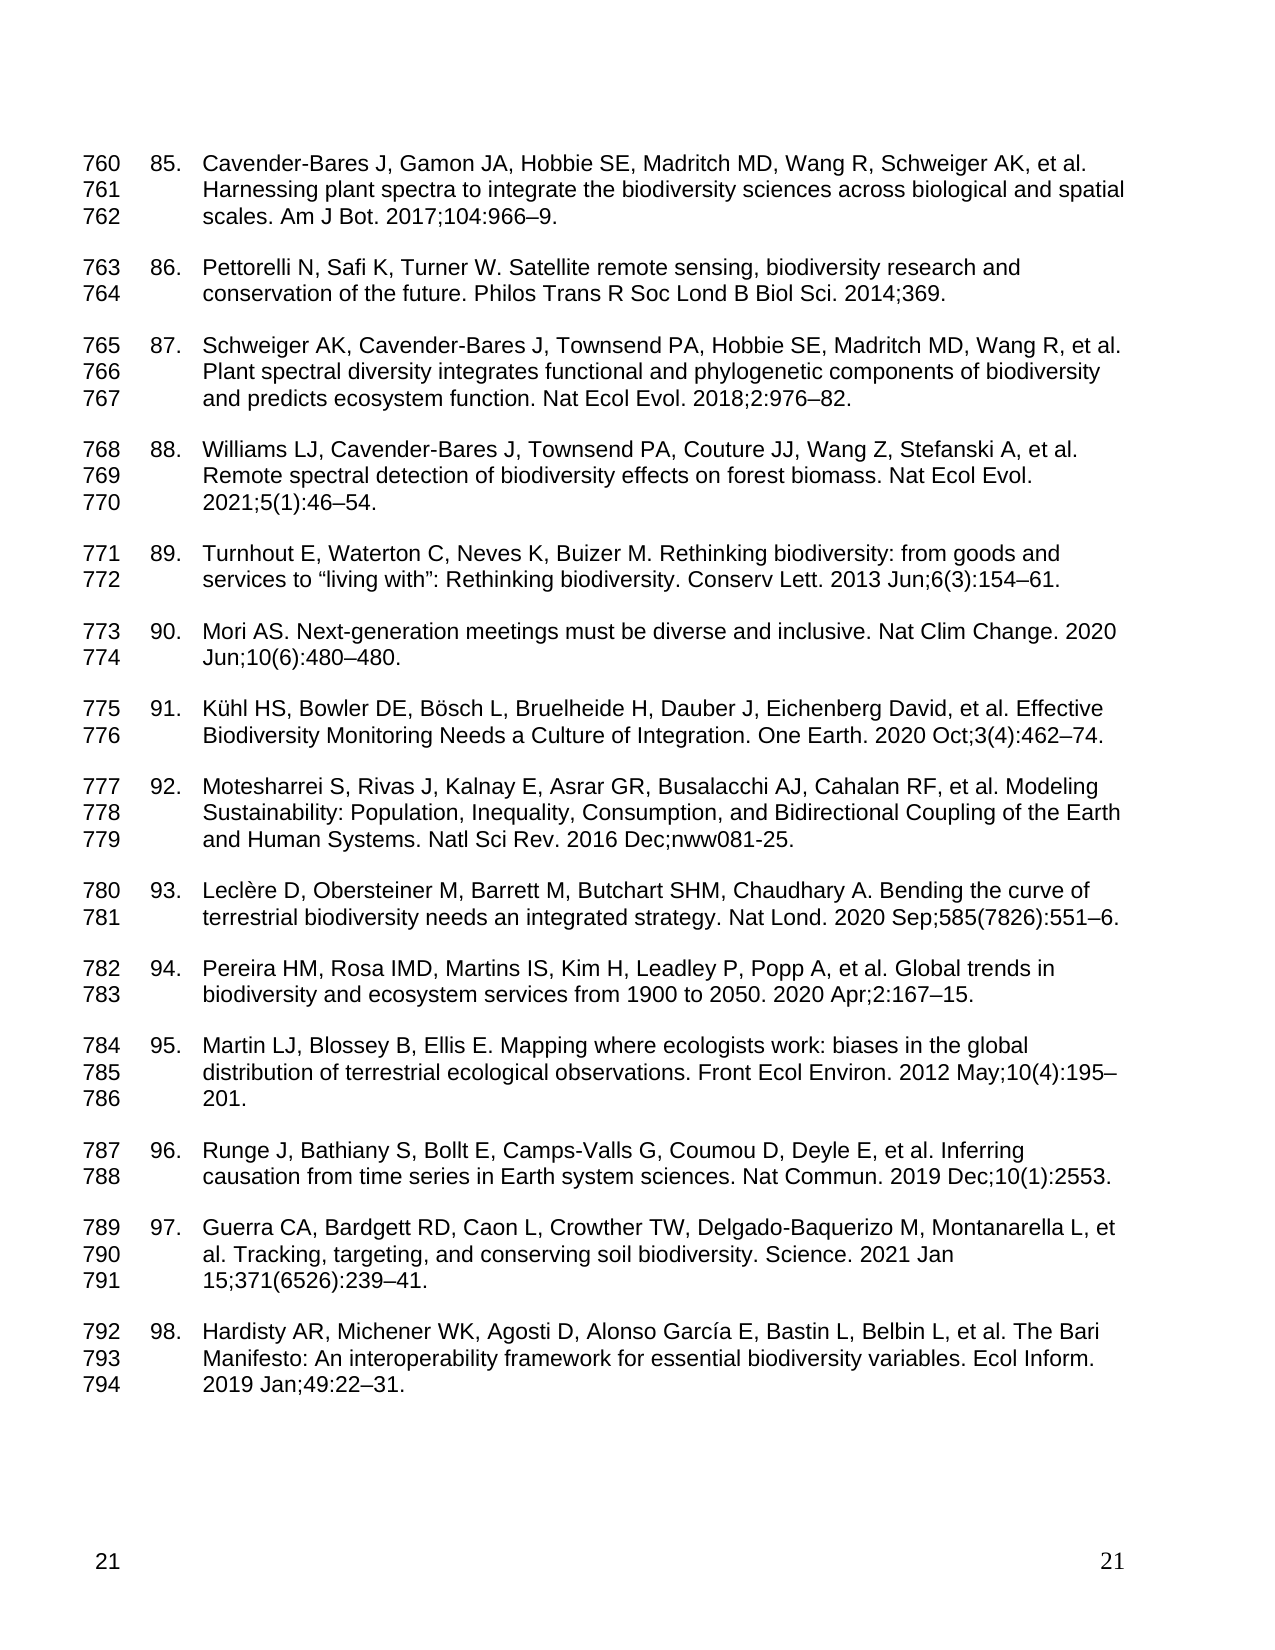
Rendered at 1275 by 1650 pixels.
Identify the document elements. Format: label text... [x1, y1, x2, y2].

text 97. Guerra CA, Bardgett RD, Caon L, Crowther TW, Delgado-Baquerizo M, Montanarella L, et al. Tracking, targeting, and conserving soil biodiversity. Science. 2021 Jan 15;371(6526):239–41. [150, 1214, 1125, 1293]
text 90. Mori AS. Next-generation meetings must be diverse and inclusive. Nat Clim Change. 2020 Jun;10(6):480–480. [150, 618, 1125, 670]
text 86. Pettorelli N, Safi K, Turner W. Satellite remote sensing, biodiversity research and conservation of the future. Philos Trans R Soc Lond B Biol Sci. 2014;369. [150, 254, 1125, 307]
text 92. Motesharrei S, Rivas J, Kalnay E, Asrar GR, Busalacchi AJ, Cahalan RF, et al. Modeling Sustainability: Population, Inequality, Consumption, and Bidirectional Coupling of the Earth and Human Systems. Natl Sci Rev. 2016 Dec;nww081-25. [150, 773, 1125, 852]
text 91. Kühl HS, Bowler DE, Bösch L, Bruelheide H, Dauber J, Eichenberg David, et al. Effective Biodiversity Monitoring Needs a Culture of Integration. One Earth. 2020 Oct;3(4):462–74. [150, 695, 1125, 748]
text 96. Runge J, Bathiany S, Bollt E, Camps-Valls G, Coumou D, Deyle E, et al. Inferring causation from time series in Earth system sciences. Nat Commun. 2019 Dec;10(1):2553. [150, 1137, 1125, 1189]
text 89. Turnhout E, Waterton C, Neves K, Buizer M. Rethinking biodiversity: from goods and services to “living with”: Rethinking biodiversity. Conserv Lett. 2013 Jun;6(3):154–61. [150, 540, 1125, 593]
text 95. Martin LJ, Blossey B, Ellis E. Mapping where ecologists work: biases in the global distribution of terrestrial ecological observations. Front Ecol Environ. 2012 May;10(4):195–201. [150, 1032, 1125, 1112]
text 87. Schweiger AK, Cavender-Bares J, Townsend PA, Hobbie SE, Madritch MD, Wang R, et al. Plant spectral diversity integrates functional and phylogenetic components of biodiversity and predicts ecosystem function. Nat Ecol Evol. 2018;2:976–82. [150, 332, 1125, 411]
text 94. Pereira HM, Rosa IMD, Martins IS, Kim H, Leadley P, Popp A, et al. Global trends in biodiversity and ecosystem services from 1900 to 2050. 2020 Apr;2:167–15. [150, 955, 1125, 1007]
text 93. Leclère D, Obersteiner M, Barrett M, Butchart SHM, Chaudhary A. Bending the curve of terrestrial biodiversity needs an integrated strategy. Nat Lond. 2020 Sep;585(7826):551–6. [150, 877, 1125, 930]
text 85. Cavender-Bares J, Gamon JA, Hobbie SE, Madritch MD, Wang R, Schweiger AK, et al. Harnessing plant spectra to integrate the biodiversity sciences across biological and spatial scales. Am J Bot. 2017;104:966–9. [150, 150, 1125, 229]
text 98. Hardisty AR, Michener WK, Agosti D, Alonso García E, Bastin L, Belbin L, et al. The Bari Manifesto: An interoperability framework for essential biodiversity variables. Ecol Inform. 2019 Jan;49:22–31. [150, 1318, 1125, 1397]
text 88. Williams LJ, Cavender-Bares J, Townsend PA, Couture JJ, Wang Z, Stefanski A, et al. Remote spectral detection of biodiversity effects on forest biomass. Nat Ecol Evol. 2021;5(1):46–54. [150, 436, 1125, 515]
